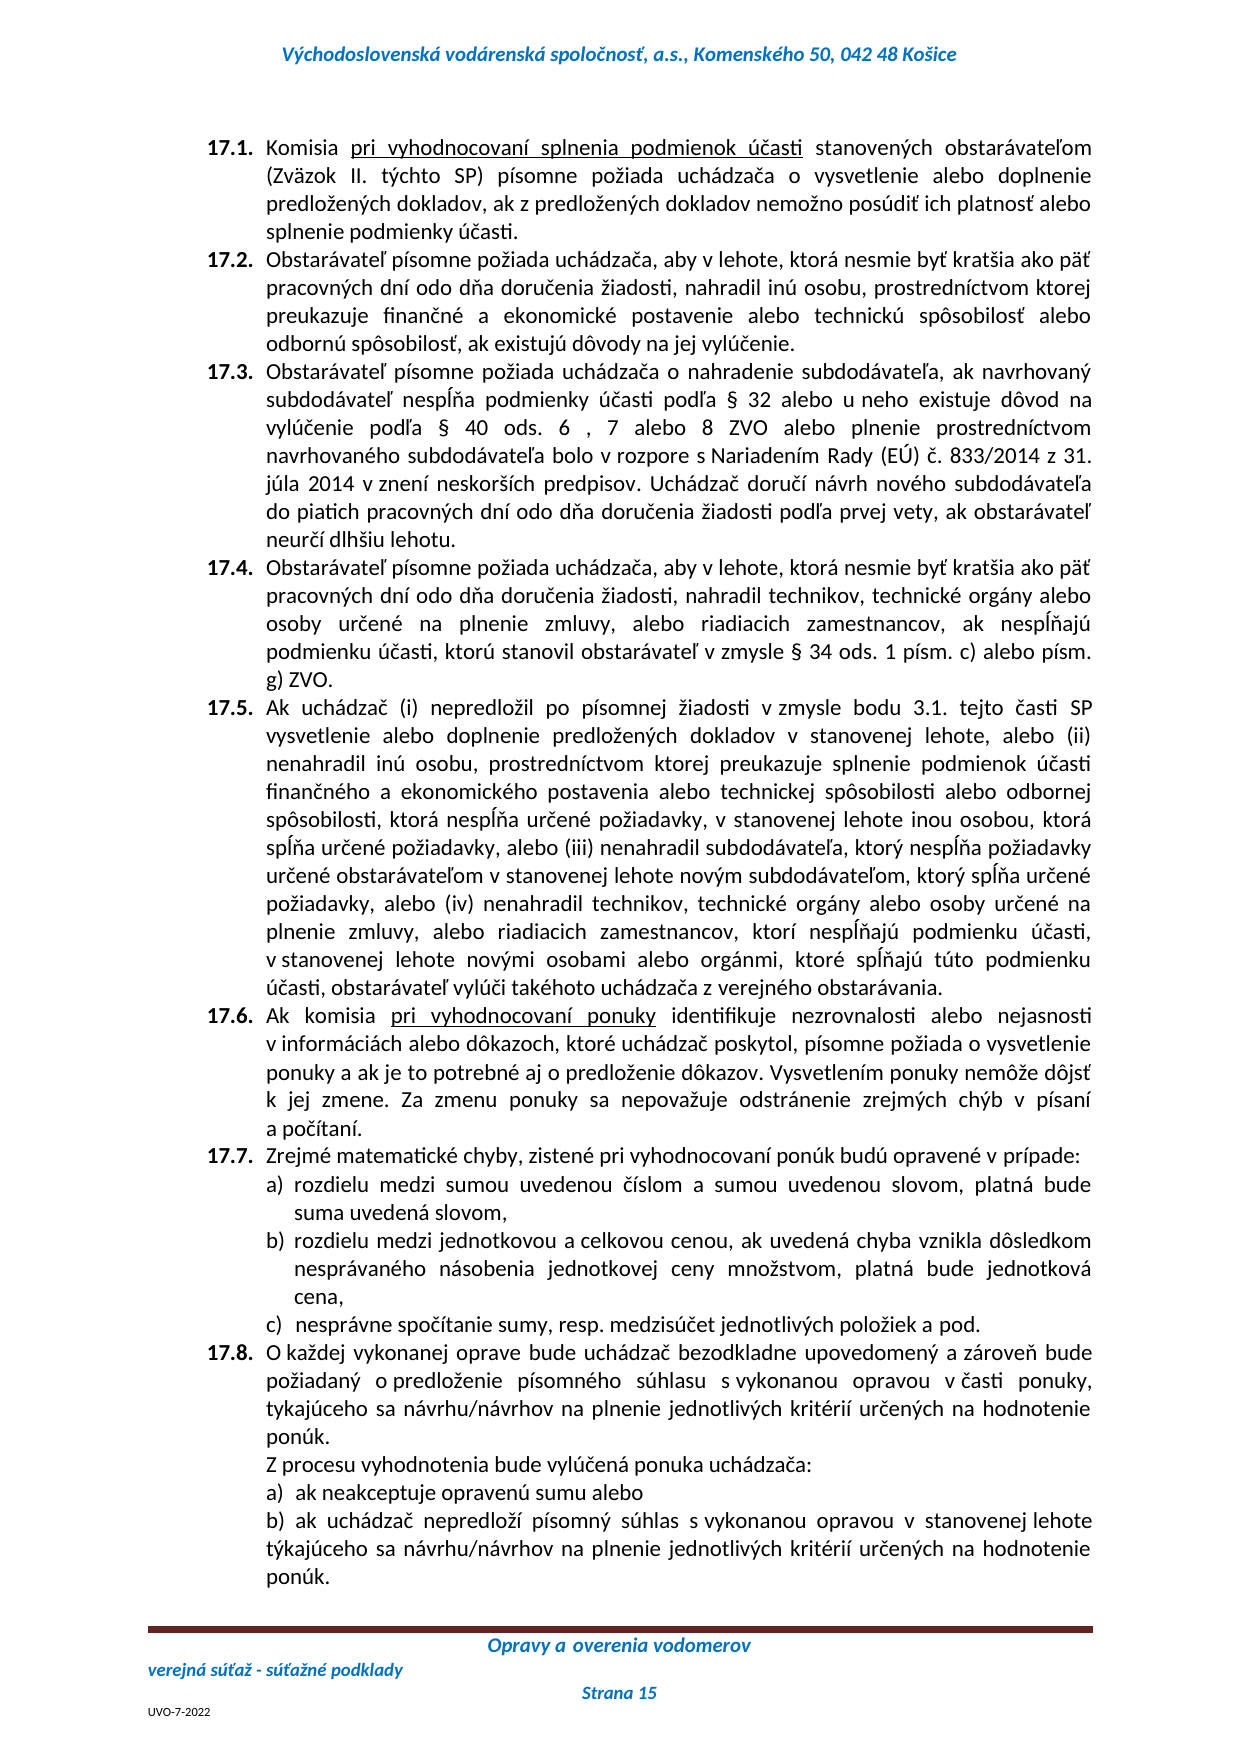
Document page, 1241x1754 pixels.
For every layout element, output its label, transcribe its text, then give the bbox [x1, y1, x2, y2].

list a) ak neakceptuje opravenú sumu alebo [266, 1478, 1093, 1506]
list O každej vykonanej oprave bude uchádzač bezodkladne upovedomený a zároveň bude požiadaný o predloženie písomného súhlasu s vykonanou opravou v časti ponuky, tykajúceho sa návrhu/návrhov na plnenie jednotlivých kritérií určených na hodnotenie ponúk. [207, 1338, 1093, 1450]
list a) rozdielu medzi sumou uvedenou číslom a sumou uvedenou slovom, platná bude suma uvedená slovom, [266, 1170, 1093, 1226]
list Ak uchádzač (i) nepredložil po písomnej žiadosti v zmysle bodu 3.1. tejto časti SP vysvetlenie alebo doplnenie predložených dokladov v stanovenej lehote, alebo (ii) nenahradil inú osobu, prostredníctvom ktorej preukazuje splnenie podmienok účasti finančného a ekonomického postavenia alebo technickej spôsobilosti alebo odbornej spôsobilosti, ktorá nespĺňa určené požiadavky, v stanovenej lehote inou osobou, ktorá spĺňa určené požiadavky, alebo (iii) nenahradil subdodávateľa, ktorý nespĺňa požiadavky určené obstarávateľom v stanovenej lehote novým subdodávateľom, ktorý spĺňa určené požiadavky, alebo (iv) nenahradil technikov, technické orgány alebo osoby určené na plnenie zmluvy, alebo riadiacich zamestnancov, ktorí nespĺňajú podmienku účasti, v stanovenej lehote novými osobami alebo orgánmi, ktoré spĺňajú túto podmienku účasti, obstarávateľ vylúči takéhoto uchádzača z verejného obstarávania. [207, 693, 1093, 1002]
list Komisia pri vyhodnocovaní splnenia podmienok účasti stanovených obstarávateľom (Zväzok II. týchto SP) písomne požiada uchádzača o vysvetlenie alebo doplnenie predložených dokladov, ak z predložených dokladov nemožno posúdiť ich platnosť alebo splnenie podmienky účasti. [207, 133, 1093, 245]
list Obstarávateľ písomne požiada uchádzača, aby v lehote, ktorá nesmie byť kratšia ako päť pracovných dní odo dňa doručenia žiadosti, nahradil technikov, technické orgány alebo osoby určené na plnenie zmluvy, alebo riadiacich zamestnancov, ak nespĺňajú podmienku účasti, ktorú stanovil obstarávateľ v zmysle § 34 ods. 1 písm. c) alebo písm. g) ZVO. [207, 553, 1093, 693]
list Obstarávateľ písomne požiada uchádzača, aby v lehote, ktorá nesmie byť kratšia ako päť pracovných dní odo dňa doručenia žiadosti, nahradil inú osobu, prostredníctvom ktorej preukazuje finančné a ekonomické postavenie alebo technickú spôsobilosť alebo odbornú spôsobilosť, ak existujú dôvody na jej vylúčenie. [207, 245, 1093, 357]
list Ak komisia pri vyhodnocovaní ponuky identifikuje nezrovnalosti alebo nejasnosti v informáciách alebo dôkazoch, ktoré uchádzač poskytol, písomne požiada o vysvetlenie ponuky a ak je to potrebné aj o predloženie dôkazov. Vysvetlením ponuky nemôže dôjsť k jej zmene. Za zmenu ponuky sa nepovažuje odstránenie zrejmých chýb v písaní a počítaní. [207, 1002, 1093, 1142]
list Zrejmé matematické chyby, zistené pri vyhodnocovaní ponúk budú opravené v prípade: [207, 1142, 1093, 1170]
list c) nesprávne spočítanie sumy, resp. medzisúčet jednotlivých položiek a pod. [266, 1310, 1093, 1338]
list b) rozdielu medzi jednotkovou a celkovou cenou, ak uvedená chyba vznikla dôsledkom nesprávaného násobenia jednotkovej ceny množstvom, platná bude jednotková cena, [266, 1226, 1093, 1310]
list b) ak uchádzač nepredloží písomný súhlas s vykonanou opravou v stanovenej lehote týkajúceho sa návrhu/návrhov na plnenie jednotlivých kritérií určených na hodnotenie ponúk. [266, 1506, 1093, 1590]
list Obstarávateľ písomne požiada uchádzača o nahradenie subdodávateľa, ak navrhovaný subdodávateľ nespĺňa podmienky účasti podľa § 32 alebo u neho existuje dôvod na vylúčenie podľa § 40 ods. 6 , 7 alebo 8 ZVO alebo plnenie prostredníctvom navrhovaného subdodávateľa bolo v rozpore s Nariadením Rady (EÚ) č. 833/2014 z 31. júla 2014 v znení neskorších predpisov. Uchádzač doručí návrh nového subdodávateľa do piatich pracovných dní odo dňa doručenia žiadosti podľa prvej vety, ak obstarávateľ neurčí dlhšiu lehotu. [207, 357, 1093, 553]
list Z procesu vyhodnotenia bude vylúčená ponuka uchádzača: [266, 1450, 1093, 1478]
